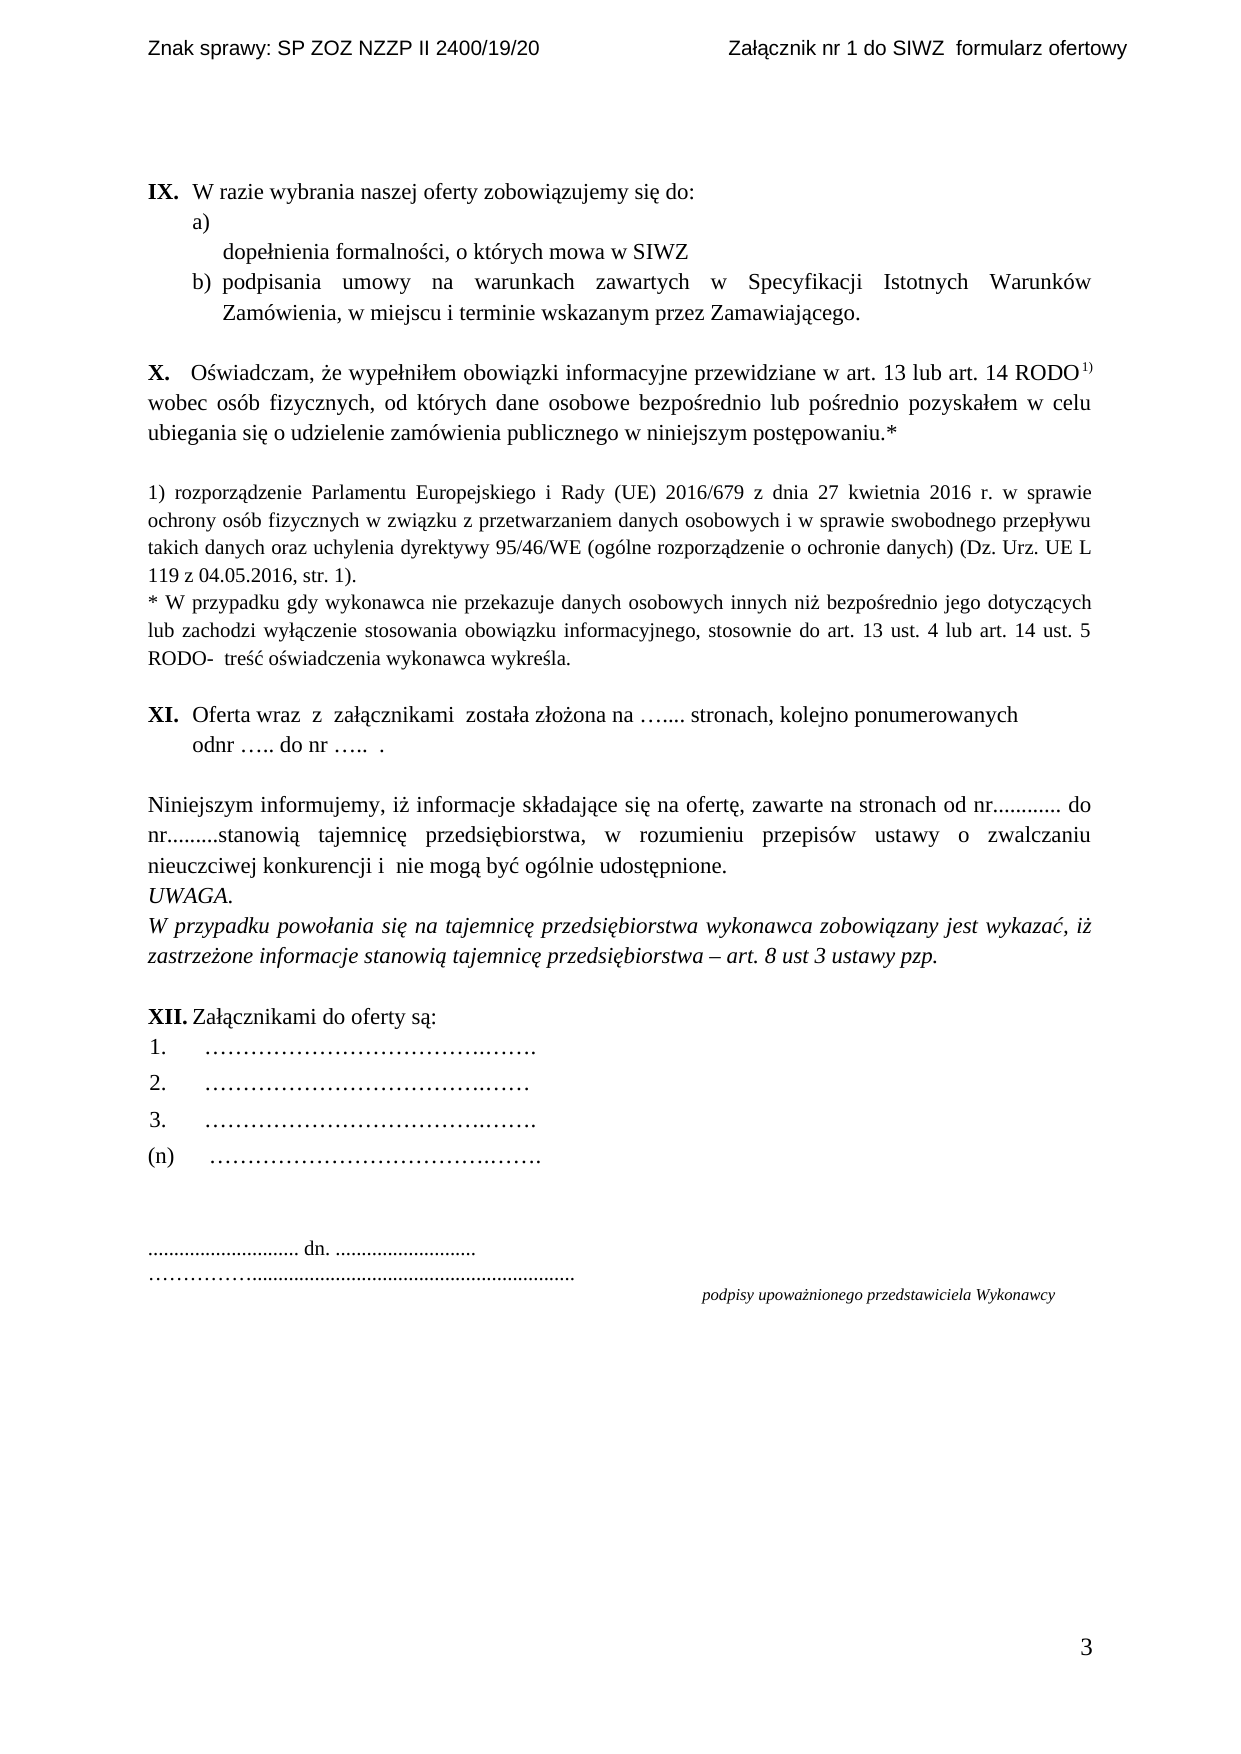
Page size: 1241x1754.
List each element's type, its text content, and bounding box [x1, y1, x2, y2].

subtitle * W przypadku gdy wykonawca nie przekazuje danych osobowych innych niż bezpośrednio jego dotyczących lub zachodzi wyłączenie stosowania obowiązku informacyjnego, stosownie do art. 13 ust. 4 lub art. 14 ust. 5 RODO- treść oświadczenia wykonawca wykreśla. [148, 590, 1093, 669]
subtitle 1) rozporządzenie Parlamentu Europejskiego i Rady (UE) 2016/679 z dnia 27 kwietnia 2016 r. w sprawie ochrony osób fizycznych w związku z przetwarzaniem danych osobowych i w sprawie swobodnego przepływu takich danych oraz uchylenia dyrektywy 95/46/WE (ogólne rozporządzenie o ochronie danych) (Dz. Urz. UE L 119 z 04.05.2016, str. 1). [148, 480, 1093, 587]
subtitle Oferta wraz z załącznikami została złożona na ….... stronach, kolejno ponumerowanych [148, 701, 1093, 727]
subtitle W razie wybrania naszej oferty zobowiązujemy się do: [148, 178, 1093, 204]
list ……………………………….……. [166, 1106, 1093, 1132]
list podpisania umowy na warunkach zawartych w Specyfikacji Istotnych Warunków Zamówienia, w miejscu i terminie wskazanym przez Zamawiającego. [192, 268, 1093, 325]
subtitle Oświadczam, że wypełniłem obowiązki informacyjne przewidziane w art. 13 lub art. 14 RODO1) wobec osób fizycznych, od których dane osobowe bezpośrednio lub pośrednio pozyskałem w celu ubiegania się o udzielenie zamówienia publicznego w niniejszym postępowaniu.* [148, 359, 1093, 446]
text (n) ……………………………….……. [148, 1142, 1093, 1169]
text podpisy upoważnionego przedstawiciela Wykonawcy [664, 1284, 1093, 1304]
list ……………………………….……. [166, 1033, 1093, 1059]
subtitle W przypadku powołania się na tajemnicę przedsiębiorstwa wykonawca zobowiązany jest wykazać, iż zastrzeżone informacje stanowią tajemnicę przedsiębiorstwa – art. 8 ust 3 ustawy pzp. [148, 912, 1093, 969]
subtitle Niniejszym informujemy, iż informacje składające się na ofertę, zawarte na stronach od nr............ do nr.........stanowią tajemnicę przedsiębiorstwa, w rozumieniu przepisów ustawy o zwalczaniu nieuczciwej konkurencji i nie mogą być ogólnie udostępnione. [148, 791, 1093, 878]
subtitle odnr ….. do nr ….. . [148, 731, 1093, 757]
text ............................. dn. ........................... …………….............................................................. [148, 1236, 1093, 1284]
subtitle UWAGA. [148, 882, 1093, 908]
subtitle Załącznikami do oferty są: [148, 1003, 1093, 1029]
list ……………………………….…… [166, 1069, 1093, 1096]
list dopełnienia formalności, o których mowa w SIWZ [192, 208, 1093, 264]
